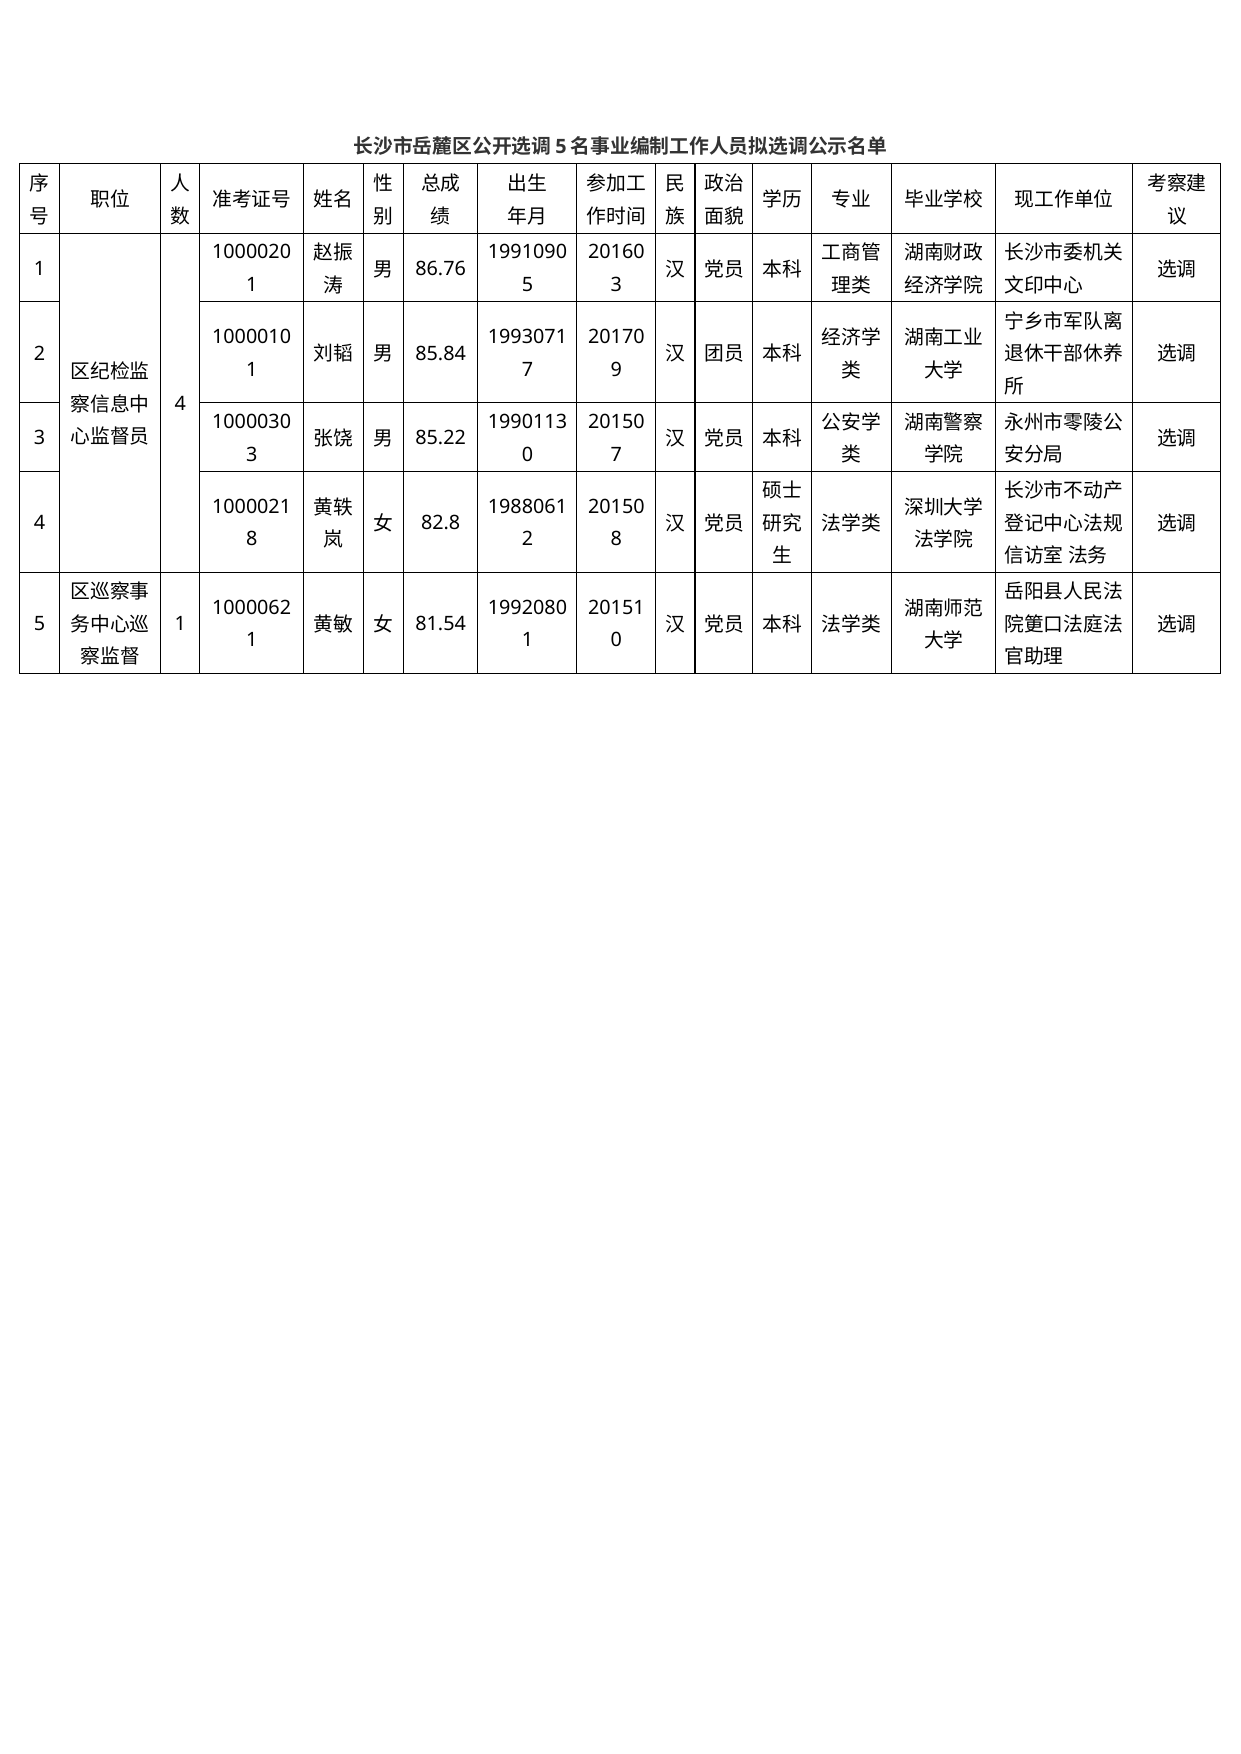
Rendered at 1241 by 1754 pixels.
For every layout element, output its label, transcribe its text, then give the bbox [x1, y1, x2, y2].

table_cell 19910905 [478, 234, 576, 301]
table_cell 10000303 [200, 403, 303, 471]
table_cell 201709 [577, 302, 655, 402]
table_header 性别 [364, 164, 403, 233]
table_cell 本科 [753, 234, 811, 301]
table_cell 湖南财政经济学院 [892, 234, 995, 301]
table_cell 黄轶岚 [304, 472, 363, 572]
table_cell 法学类 [812, 573, 891, 673]
table_cell 汉 [656, 302, 694, 402]
table_cell 1 [161, 573, 199, 673]
table_cell 选调 [1133, 573, 1220, 673]
table_header 总成绩 [404, 164, 477, 233]
table_cell 深圳大学法学院 [892, 472, 995, 572]
table_cell 党员 [696, 234, 752, 301]
table_cell 长沙市不动产登记中心法规信访室 法务 [996, 472, 1132, 572]
table_cell 硕士研究生 [753, 472, 811, 572]
table_header 出生 年月 [478, 164, 576, 233]
table_cell 19920801 [478, 573, 576, 673]
table_cell 湖南警察学院 [892, 403, 995, 471]
table_cell 赵振涛 [304, 234, 363, 301]
table_cell 19930717 [478, 302, 576, 402]
table_header 职位 [60, 164, 160, 233]
table_cell 张饶 [304, 403, 363, 471]
table_cell 本科 [753, 302, 811, 402]
table_cell 本科 [753, 403, 811, 471]
table_cell 选调 [1133, 472, 1220, 572]
table_cell 刘韬 [304, 302, 363, 402]
table_cell 10000201 [200, 234, 303, 301]
table_cell 女 [364, 573, 403, 673]
table_cell 汉 [656, 403, 694, 471]
table_cell 10000621 [200, 573, 303, 673]
table_header 学历 [753, 164, 811, 233]
table_cell 汉 [656, 573, 694, 673]
table_cell 男 [364, 234, 403, 301]
table_cell 工商管理类 [812, 234, 891, 301]
table_header 序号 [20, 164, 59, 233]
table_cell 82.8 [404, 472, 477, 572]
table_header 姓名 [304, 164, 363, 233]
table_header 参加工作时间 [577, 164, 655, 233]
table_cell 85.84 [404, 302, 477, 402]
table_cell 5 [20, 573, 59, 673]
table_cell 党员 [696, 472, 752, 572]
table_header 民族 [656, 164, 694, 233]
table_header 现工作单位 [996, 164, 1132, 233]
table_cell 区巡察事务中心巡察监督 [60, 573, 160, 673]
table_cell 永州市零陵公安分局 [996, 403, 1132, 471]
table_cell 10000218 [200, 472, 303, 572]
table_header 准考证号 [200, 164, 303, 233]
table_cell 19880612 [478, 472, 576, 572]
table_cell 201508 [577, 472, 655, 572]
table_cell 经济学类 [812, 302, 891, 402]
table_cell 4 [20, 472, 59, 572]
table_header 毕业学校 [892, 164, 995, 233]
table_cell 选调 [1133, 234, 1220, 301]
table_cell 汉 [656, 472, 694, 572]
table_header 考察建议 [1133, 164, 1220, 233]
table_cell 区纪检监察信息中心监督员 [60, 234, 160, 572]
table_cell 选调 [1133, 403, 1220, 471]
table_header 政治面貌 [696, 164, 752, 233]
text 长沙市岳麓区公开选调5名事业编制工作人员拟选调公示名单 [177, 129, 1063, 162]
table_cell 本科 [753, 573, 811, 673]
table_cell 85.22 [404, 403, 477, 471]
table_cell 党员 [696, 403, 752, 471]
table_cell 湖南师范大学 [892, 573, 995, 673]
table_cell 选调 [1133, 302, 1220, 402]
table_cell 公安学类 [812, 403, 891, 471]
table_cell 201507 [577, 403, 655, 471]
table_cell 1 [20, 234, 59, 301]
table_cell 汉 [656, 234, 694, 301]
table_header 专业 [812, 164, 891, 233]
table_cell 女 [364, 472, 403, 572]
table_cell 19901130 [478, 403, 576, 471]
table_cell 党员 [696, 573, 752, 673]
table_cell 10000101 [200, 302, 303, 402]
table_cell 男 [364, 302, 403, 402]
table_cell 长沙市委机关文印中心 [996, 234, 1132, 301]
table_cell 4 [161, 234, 199, 572]
table_header 人数 [161, 164, 199, 233]
table_cell 法学类 [812, 472, 891, 572]
table_cell 3 [20, 403, 59, 471]
table_cell 黄敏 [304, 573, 363, 673]
table_cell 湖南工业大学 [892, 302, 995, 402]
table_cell 男 [364, 403, 403, 471]
table_cell 2 [20, 302, 59, 402]
table_cell 86.76 [404, 234, 477, 301]
table_cell 宁乡市军队离退休干部休养所 [996, 302, 1132, 402]
table_cell 团员 [696, 302, 752, 402]
table_cell 201510 [577, 573, 655, 673]
table_cell 201603 [577, 234, 655, 301]
table_cell 81.54 [404, 573, 477, 673]
table_cell 岳阳县人民法院筻口法庭法官助理 [996, 573, 1132, 673]
